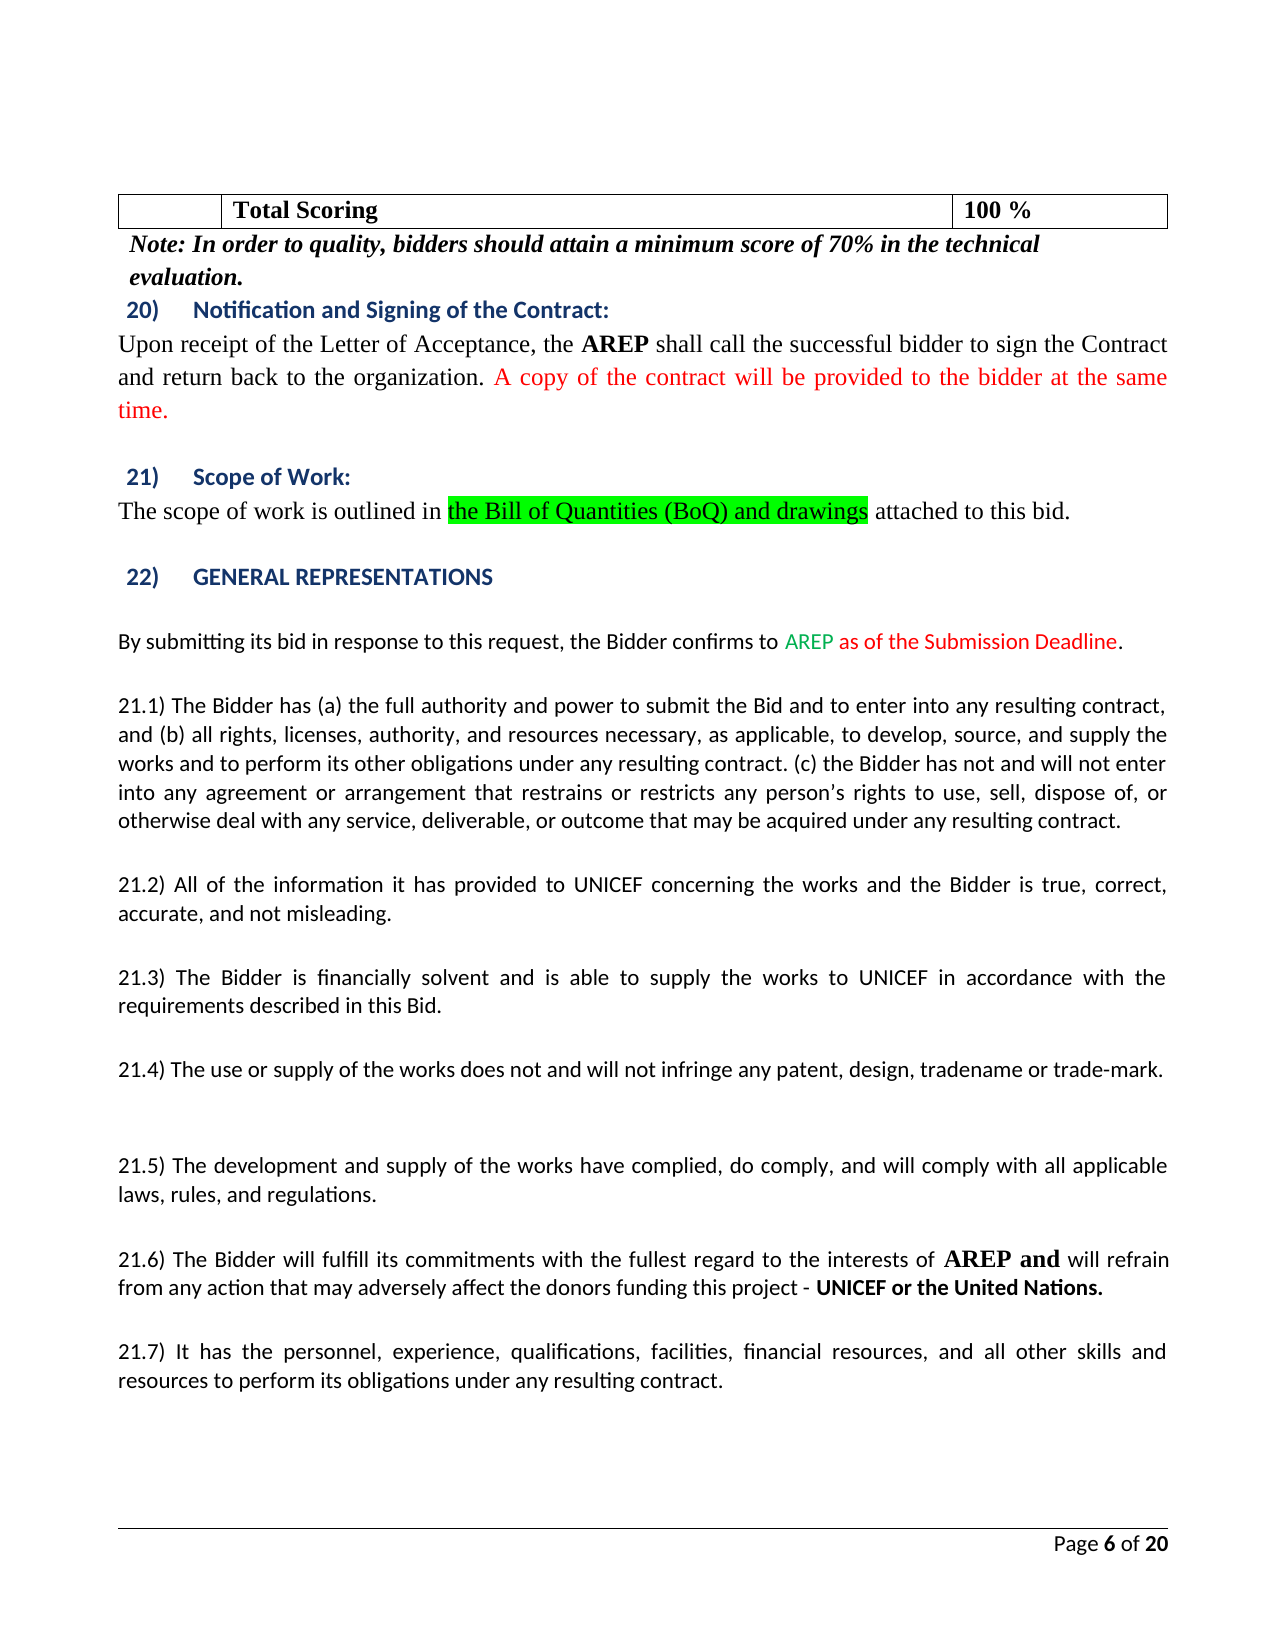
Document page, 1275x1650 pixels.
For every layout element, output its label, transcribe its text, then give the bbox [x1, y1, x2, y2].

text 21.6) The Bidder will fulfill its commitments with the fullest regard to the interests of AREP and will refrain from any action that may adversely affect the donors funding this project - UNICEF or the United Nations. [118, 1244, 1169, 1302]
subtitle Notification and Signing of the Contract: [126, 295, 1168, 325]
text The scope of work is outlined in the Bill of Quantities (BoQ) and drawings attached to this bid. [118, 496, 448, 524]
text 21.4) The use or supply of the works does not and will not infringe any patent, design, tradename or trade-mark. [118, 1055, 1169, 1083]
table_cell 100 % [953, 195, 1167, 228]
text 21.5) The development and supply of the works have complied, do comply, and will comply with all applicable laws, rules, and regulations. [118, 1151, 1169, 1208]
text 21.2) All of the information it has provided to UNICEF concerning the works and the Bidder is true, correct, accurate, and not misleading. [118, 870, 1169, 927]
subtitle Scope of Work: [126, 461, 1168, 492]
text 21.7) It has the personnel, experience, qualifications, facilities, financial resources, and all other skills and resources to perform its obligations under any resulting contract. [118, 1337, 1169, 1394]
text 21.3) The Bidder is financially solvent and is able to supply the works to UNICEF in accordance with the requirements described in this Bid. [118, 963, 1169, 1020]
text Upon receipt of the Letter of Acceptance, the AREP shall call the successful bidder to sign the Contract and return back to the organization. A copy of the contract will be provided to the bidder at the same time. [118, 329, 1168, 424]
table_header Note: In order to quality, bidders should attain a minimum score of 70% in the technical evaluation. [118, 229, 1176, 295]
text The scope of work is outlined in the Bill of Quantities (BoQ) and drawings attached to this bid. [868, 496, 1169, 524]
subtitle GENERAL REPRESENTATIONS [126, 561, 1168, 591]
table_cell Total Scoring [222, 195, 952, 228]
text By submitting its bid in response to this request, the Bidder confirms to AREP as of the Submission Deadline. [118, 627, 1169, 655]
table_cell [119, 195, 221, 228]
text 21.1) The Bidder has (a) the full authority and power to submit the Bid and to enter into any resulting contract, and (b) all rights, licenses, authority, and resources necessary, as applicable, to develop, source, and supply the works and to perform its other obligations under any resulting contract. (c) the Bidder has not and will not enter into any agreement or arrangement that restrains or restricts any person’s rights to use, sell, dispose of, or otherwise deal with any service, deliverable, or outcome that may be acquired under any resulting contract. [118, 691, 1169, 834]
